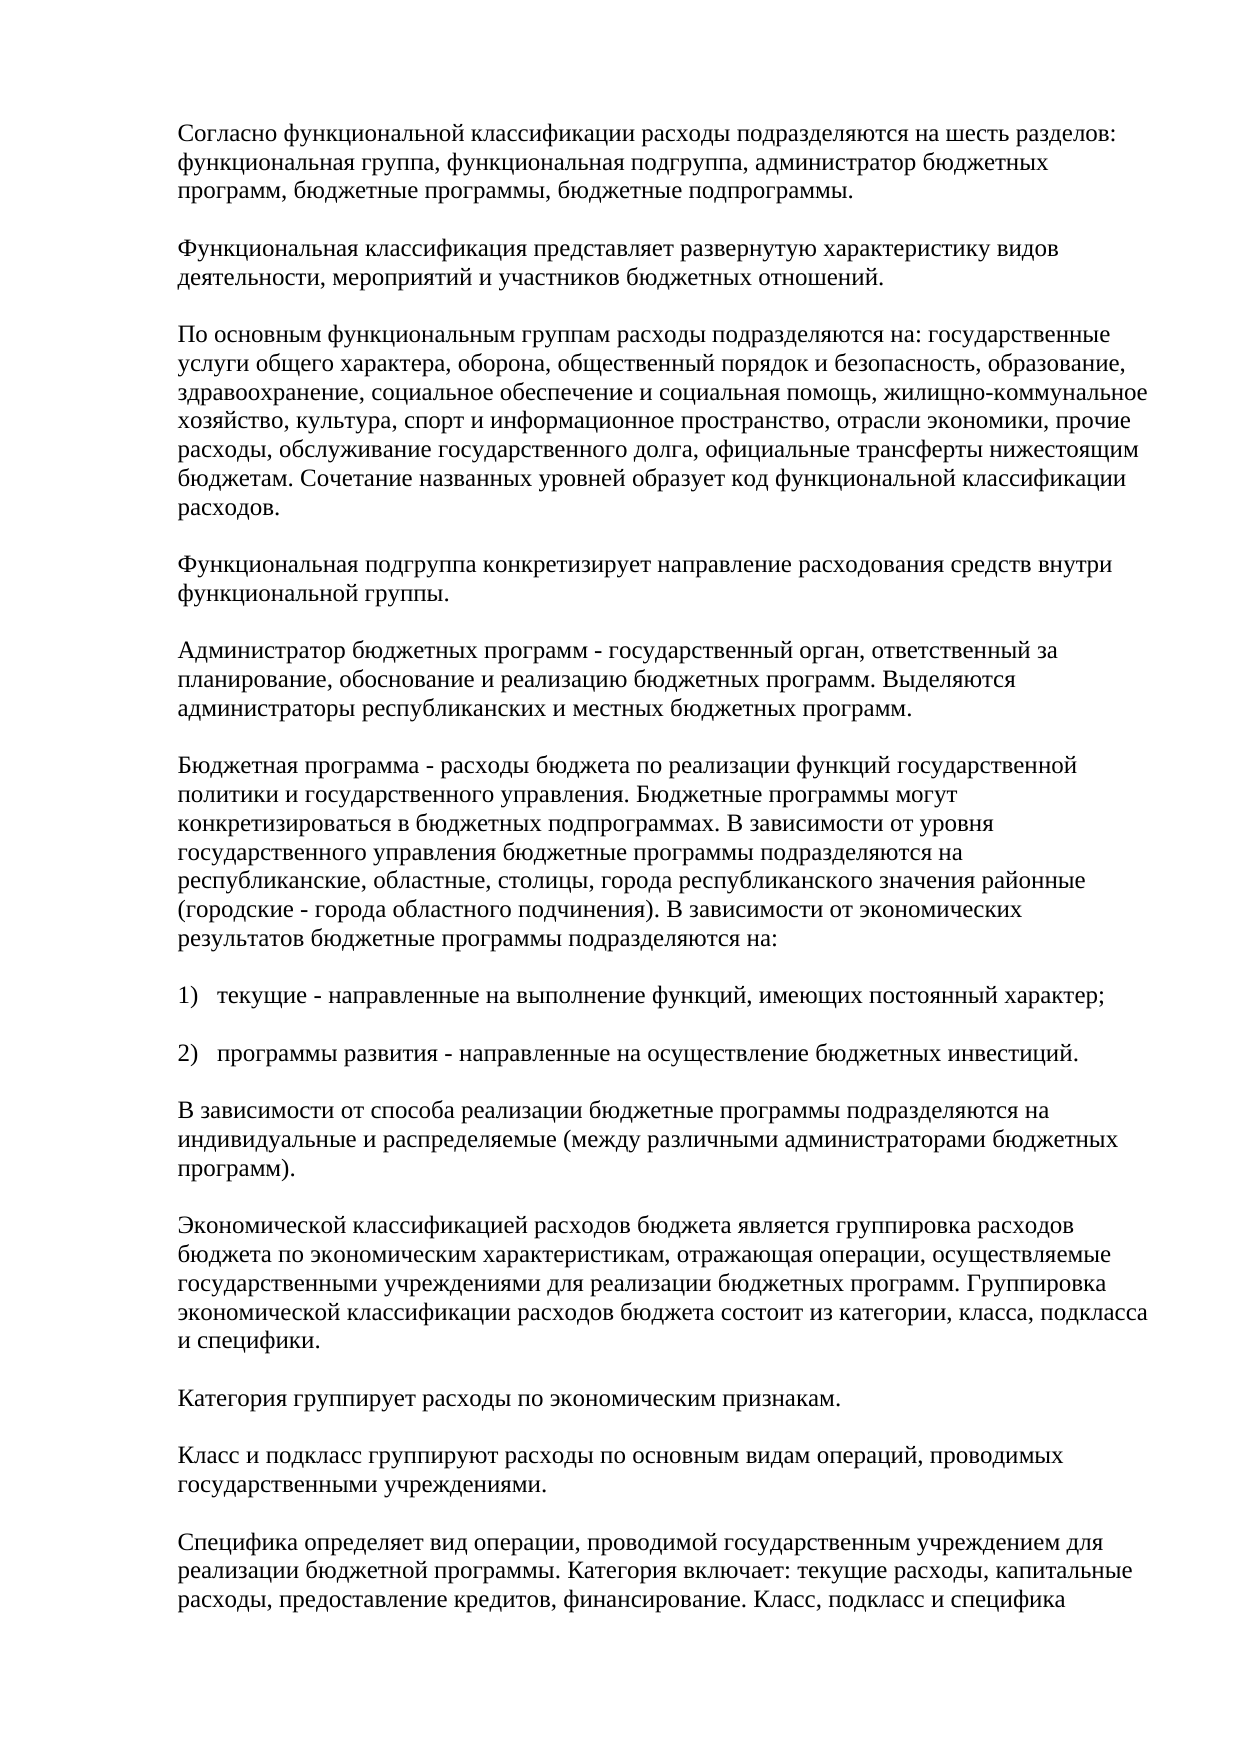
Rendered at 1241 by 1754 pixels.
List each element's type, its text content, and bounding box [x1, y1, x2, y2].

text Бюджетная программа - расходы бюджета по реализации функций государственной политики и государственного управления. Бюджетные программы могут конкретизироваться в бюджетных подпрограммах. В зависимости от уровня государственного управления бюджетные программы подразделяются на республиканские, областные, столицы, города республиканского значения районные (городские - города областного подчинения). В зависимости от экономических результатов бюджетные программы подразделяются на: [177, 751, 1152, 952]
text В зависимости от способа реализации бюджетные программы подразделяются на индивидуальные и распределяемые (между различными администраторами бюджетных программ). [177, 1096, 1152, 1182]
text Класс и подкласс группируют расходы по основным видам операций, проводимых государственными учреждениями. [177, 1441, 1152, 1498]
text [177, 1527, 1152, 1613]
text 1) текущие - направленные на выполнение функций, имеющих постоянный характер; [177, 981, 1152, 1009]
text Функциональная классификация представляет развернутую характеристику видов деятельности, мероприятий и участников бюджетных отношений. [177, 233, 1152, 291]
text Согласно функциональной классификации расходы подразделяются на шесть разделов: функциональная группа, функциональная подгруппа, администратор бюджетных программ, бюджетные программы, бюджетные подпрограммы. [177, 118, 1152, 204]
text Экономической классификацией расходов бюджета является группировка расходов бюджета по экономическим характеристикам, отражающая операции, осуществляемые государственными учреждениями для реализации бюджетных программ. Группировка экономической классификации расходов бюджета состоит из категории, класса, подкласса и специфики. [177, 1211, 1152, 1354]
text 2) программы развития - направленные на осуществление бюджетных инвестиций. [177, 1038, 1152, 1067]
text По основным функциональным группам расходы подразделяются на: государственные услуги общего характера, оборона, общественный порядок и безопасность, образование, здравоохранение, социальное обеспечение и социальная помощь, жилищно-коммунальное хозяйство, культура, спорт и информационное пространство, отрасли экономики, прочие расходы, обслуживание государственного долга, официальные трансферты нижестоящим бюджетам. Сочетание названных уровней образует код функциональной классификации расходов. [177, 319, 1152, 521]
text Функциональная подгруппа конкретизирует направление расходования средств внутри функциональной группы. [177, 549, 1152, 607]
text Категория группирует расходы по экономическим признакам. [177, 1383, 1152, 1412]
text Администратор бюджетных программ - государственный орган, ответственный за планирование, обоснование и реализацию бюджетных программ. Выделяются администраторы республиканских и местных бюджетных программ. [177, 636, 1152, 722]
